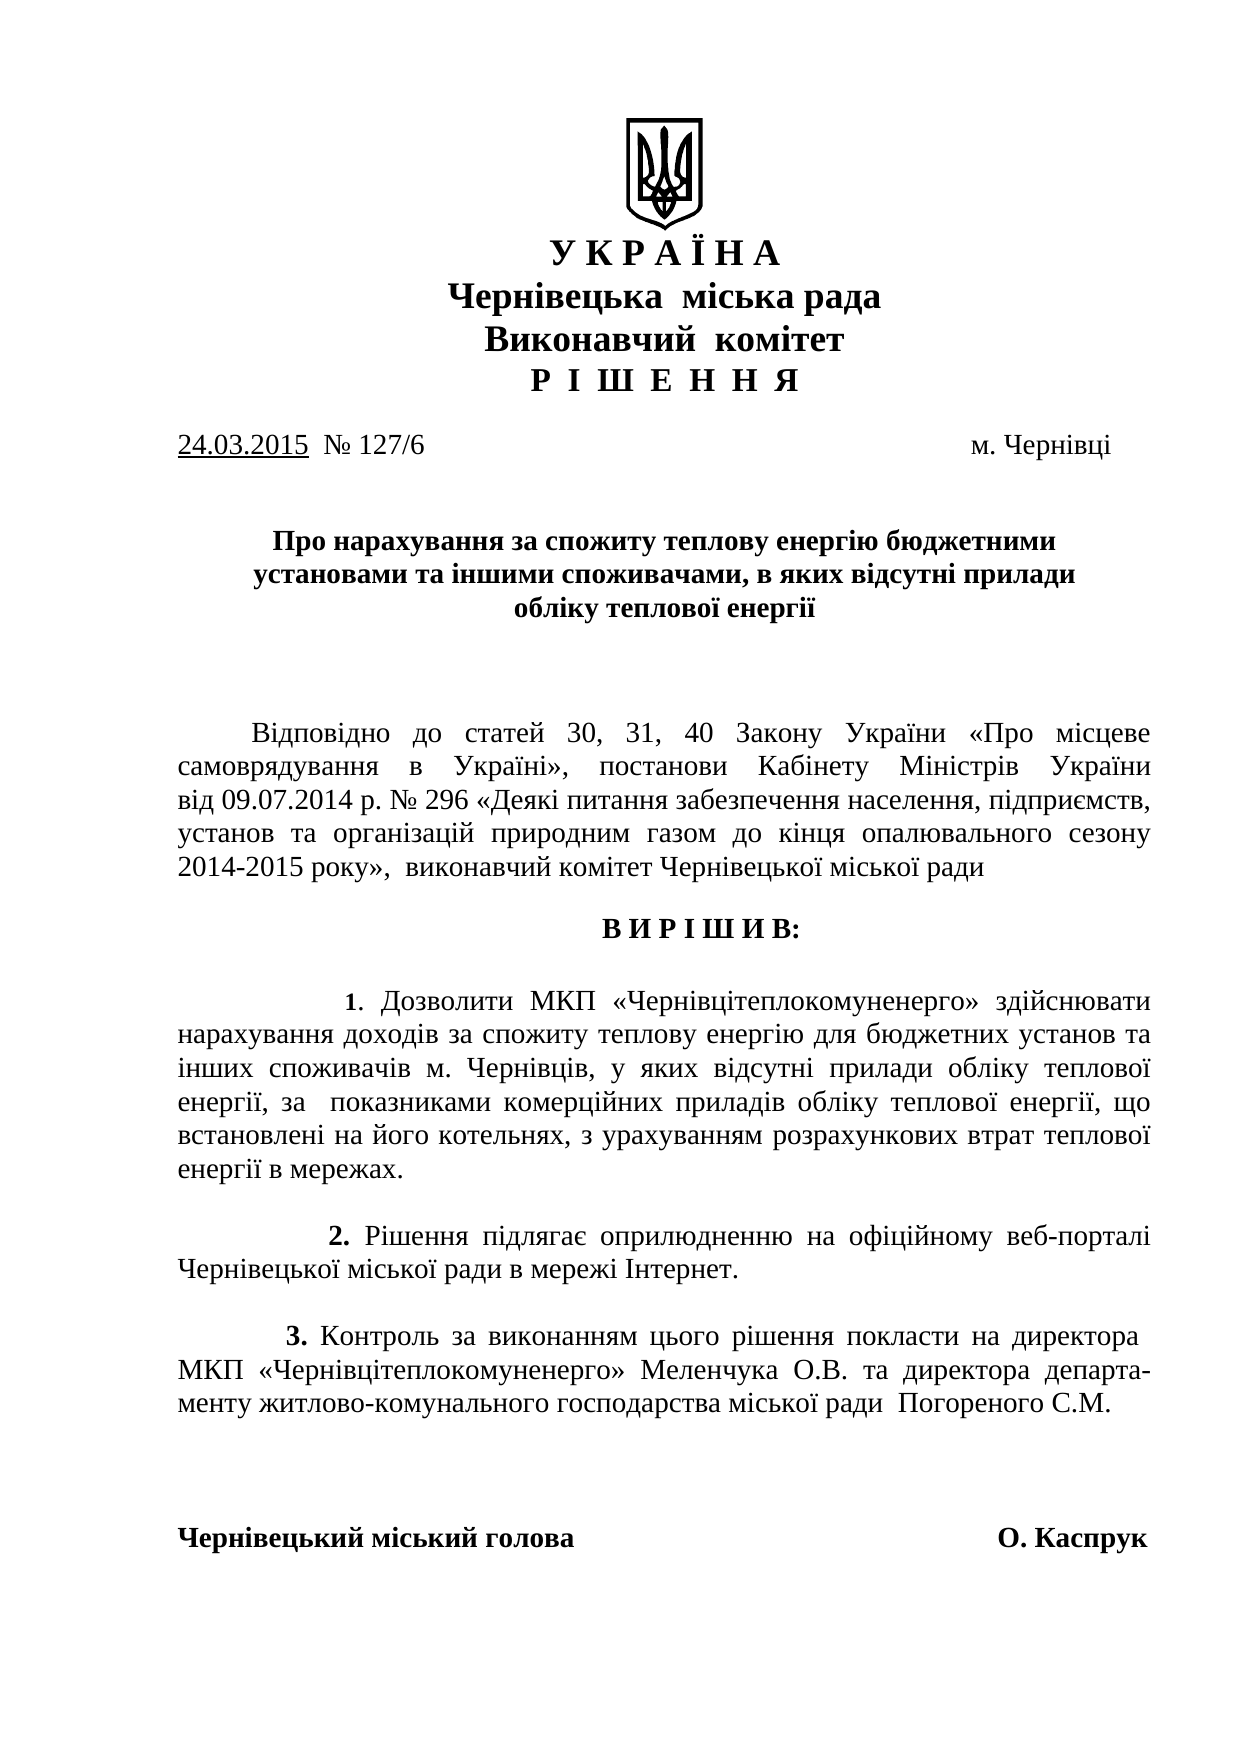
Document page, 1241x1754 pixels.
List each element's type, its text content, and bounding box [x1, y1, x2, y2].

text Відповідно до статей 30, 31, 40 Закону України «Про місцеве самоврядування в Україні», постанови Кабінету Міністрів України від 09.07.2014 р. № 296 «Деякі питання забезпечення населення, підприємств, установ та організацій природним газом до кінця опалювального сезону 2014-2015 року», виконавчий комітет Чернівецької міської ради [177, 715, 1152, 882]
text 3. Контроль за виконанням цього рішення покласти на директора МКП «Чернівцітеплокомуненерго» Меленчука О.В. та директора департа-менту житлово-комунального господарства міської ради Погореного С.М. [177, 1318, 1152, 1419]
text обліку теплової енергії [177, 590, 1152, 623]
text В И Р І Ш И В: [177, 911, 1152, 945]
text Про нарахування за спожиту теплову енергію бюджетними [177, 523, 1152, 556]
text Чернівецька міська рада [177, 274, 1152, 317]
subtitle Виконавчий комітет [177, 317, 1152, 360]
text У К Р А Ї Н А [177, 231, 1152, 274]
list 2. Рішення підлягає оприлюдненню на офіційному веб-порталі Чернівецької міської ради в мережі Інтернет. [177, 1218, 1152, 1285]
text 1. Дозволити МКП «Чернівцітеплокомуненерго» здійснювати нарахування доходів за спожиту теплову енергію для бюджетних установ та інших споживачів м. Чернівців, у яких відсутні прилади обліку теплової енергії, за показниками комерційних приладів обліку теплової енергії, що встановлені на його котельнях, з урахуванням розрахункових втрат теплової енергії в мережах. [177, 983, 1152, 1184]
text установами та іншими споживачами, в яких відсутні прилади [177, 556, 1152, 590]
subtitle Р І Ш Е Н Н Я [177, 360, 1152, 398]
text 24.03.2015 № 127/6 м. Чернівці [177, 427, 1152, 461]
text Чернівецький міський голова О. Каспрук [177, 1520, 1152, 1553]
